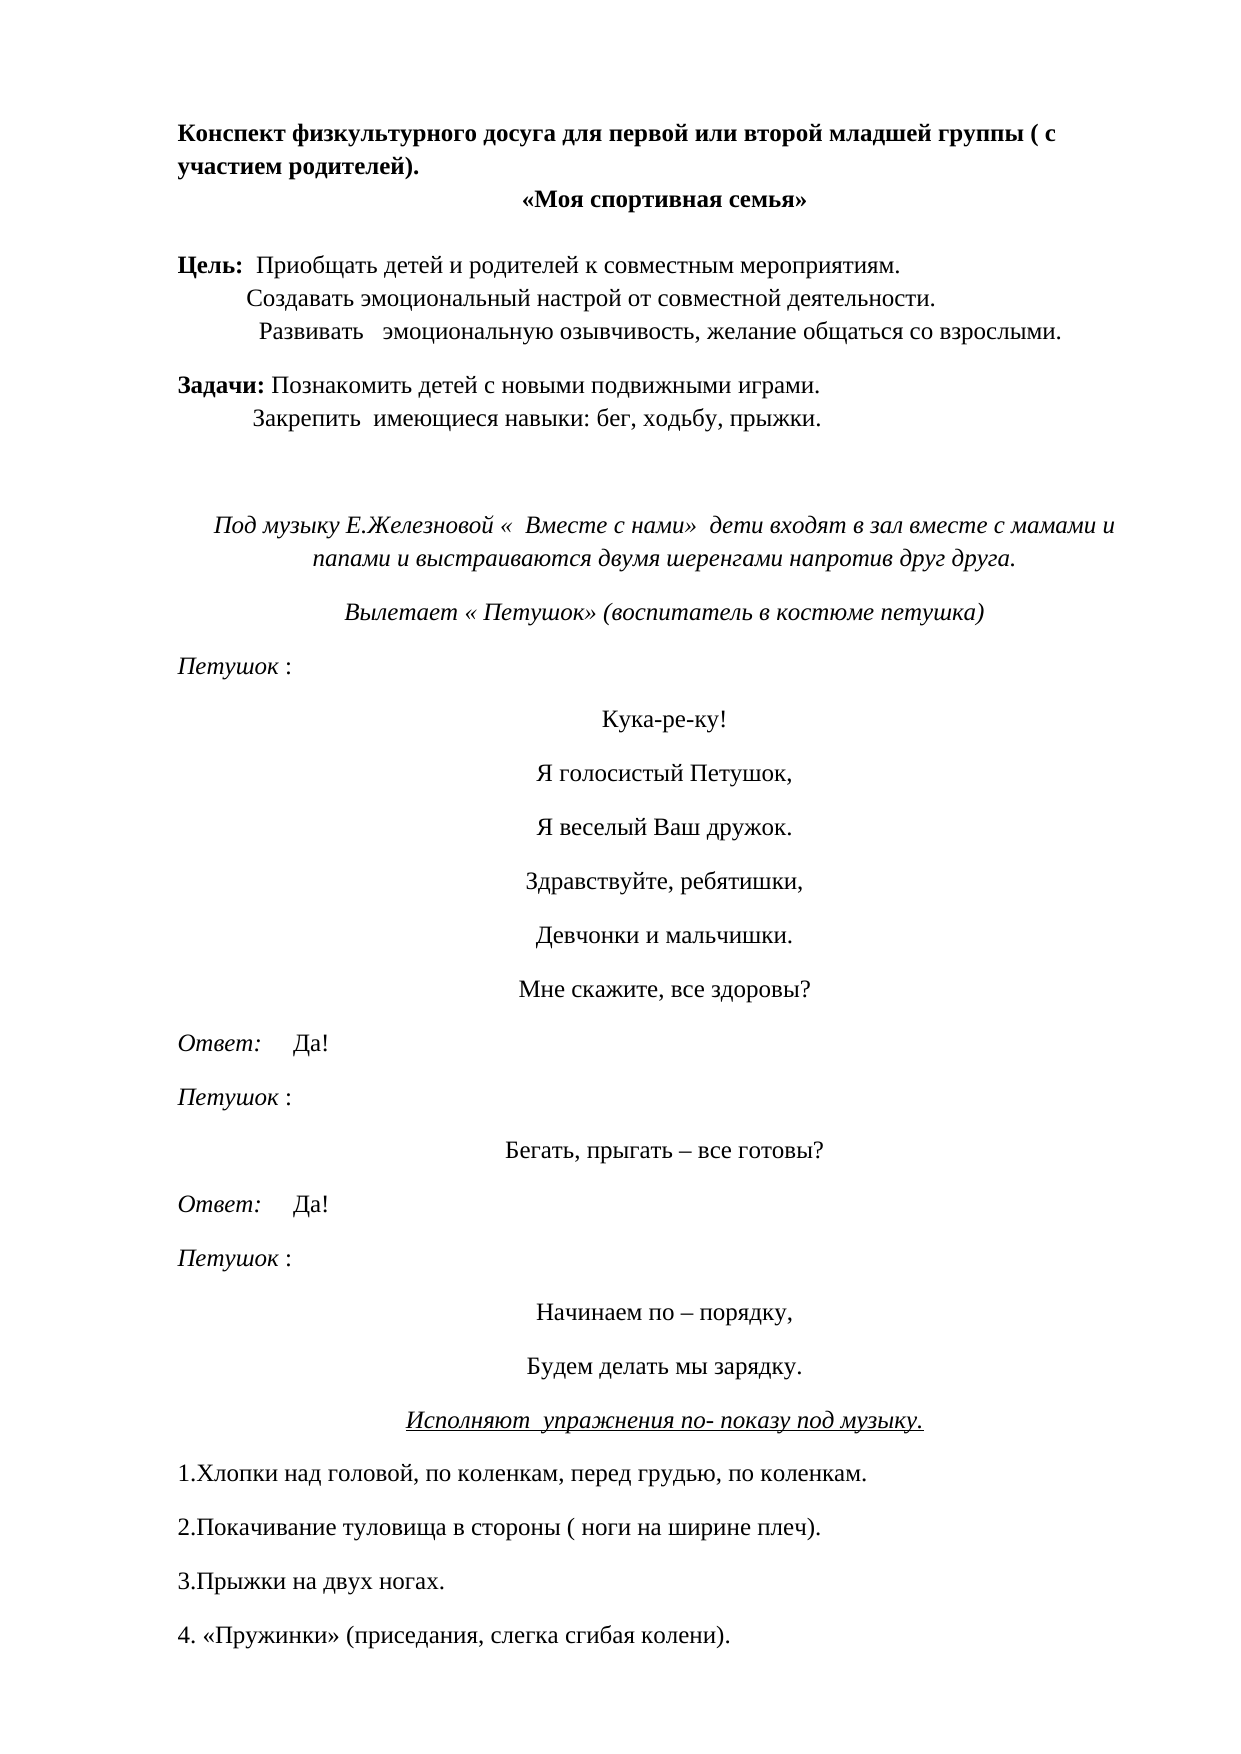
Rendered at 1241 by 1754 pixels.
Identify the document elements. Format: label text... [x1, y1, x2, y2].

text Петушок : [177, 651, 1152, 679]
text Бегать, прыгать – все готовы? [177, 1135, 1152, 1164]
text Создавать эмоциональный настрой от совместной деятельности. [177, 283, 1152, 312]
text Вылетает « Петушок» (воспитатель в костюме петушка) [177, 597, 1152, 626]
text 4. «Пружинки» (приседания, слегка сгибая колени). [177, 1620, 1152, 1649]
text Девчонки и мальчишки. [177, 920, 1152, 949]
text Я веселый Ваш дружок. [177, 812, 1152, 841]
text Мне скажите, все здоровы? [177, 974, 1152, 1003]
text Петушок : [177, 1243, 1152, 1272]
text Ответ: Да! [177, 1028, 1152, 1056]
text Развивать эмоциональную озывчивость, желание общаться со взрослыми. [177, 316, 1152, 345]
text Цель: Приобщать детей и родителей к совместным мероприятиям. [177, 250, 1152, 279]
text Будем делать мы зарядку. [177, 1351, 1152, 1379]
text Начинаем по – порядку, [177, 1297, 1152, 1326]
text Кука-ре-ку! [177, 704, 1152, 733]
text Под музыку Е.Железновой « Вместе с нами» дети входят в зал вместе с мамами и папами и выстраиваются двумя шеренгами напротив друг друга. [177, 510, 1152, 572]
text Задачи: Познакомить детей с новыми подвижными играми. [177, 370, 1152, 399]
text 3.Прыжки на двух ногах. [177, 1566, 1152, 1595]
text Ответ: Да! [177, 1189, 1152, 1218]
text Я голосистый Петушок, [177, 758, 1152, 787]
text Конспект физкультурного досуга для первой или второй младшей группы ( с участием родителей). [177, 118, 1152, 180]
text Закрепить имеющиеся навыки: бег, ходьбу, прыжки. [177, 403, 1152, 432]
text «Моя спортивная семья» [177, 184, 1152, 213]
text Исполняют упражнения по- показу под музыку. [177, 1405, 1152, 1433]
text Здравствуйте, ребятишки, [177, 866, 1152, 895]
text 2.Покачивание туловища в стороны ( ноги на ширине плеч). [177, 1512, 1152, 1541]
text 1.Хлопки над головой, по коленкам, перед грудью, по коленкам. [177, 1458, 1152, 1487]
text Петушок : [177, 1082, 1152, 1110]
